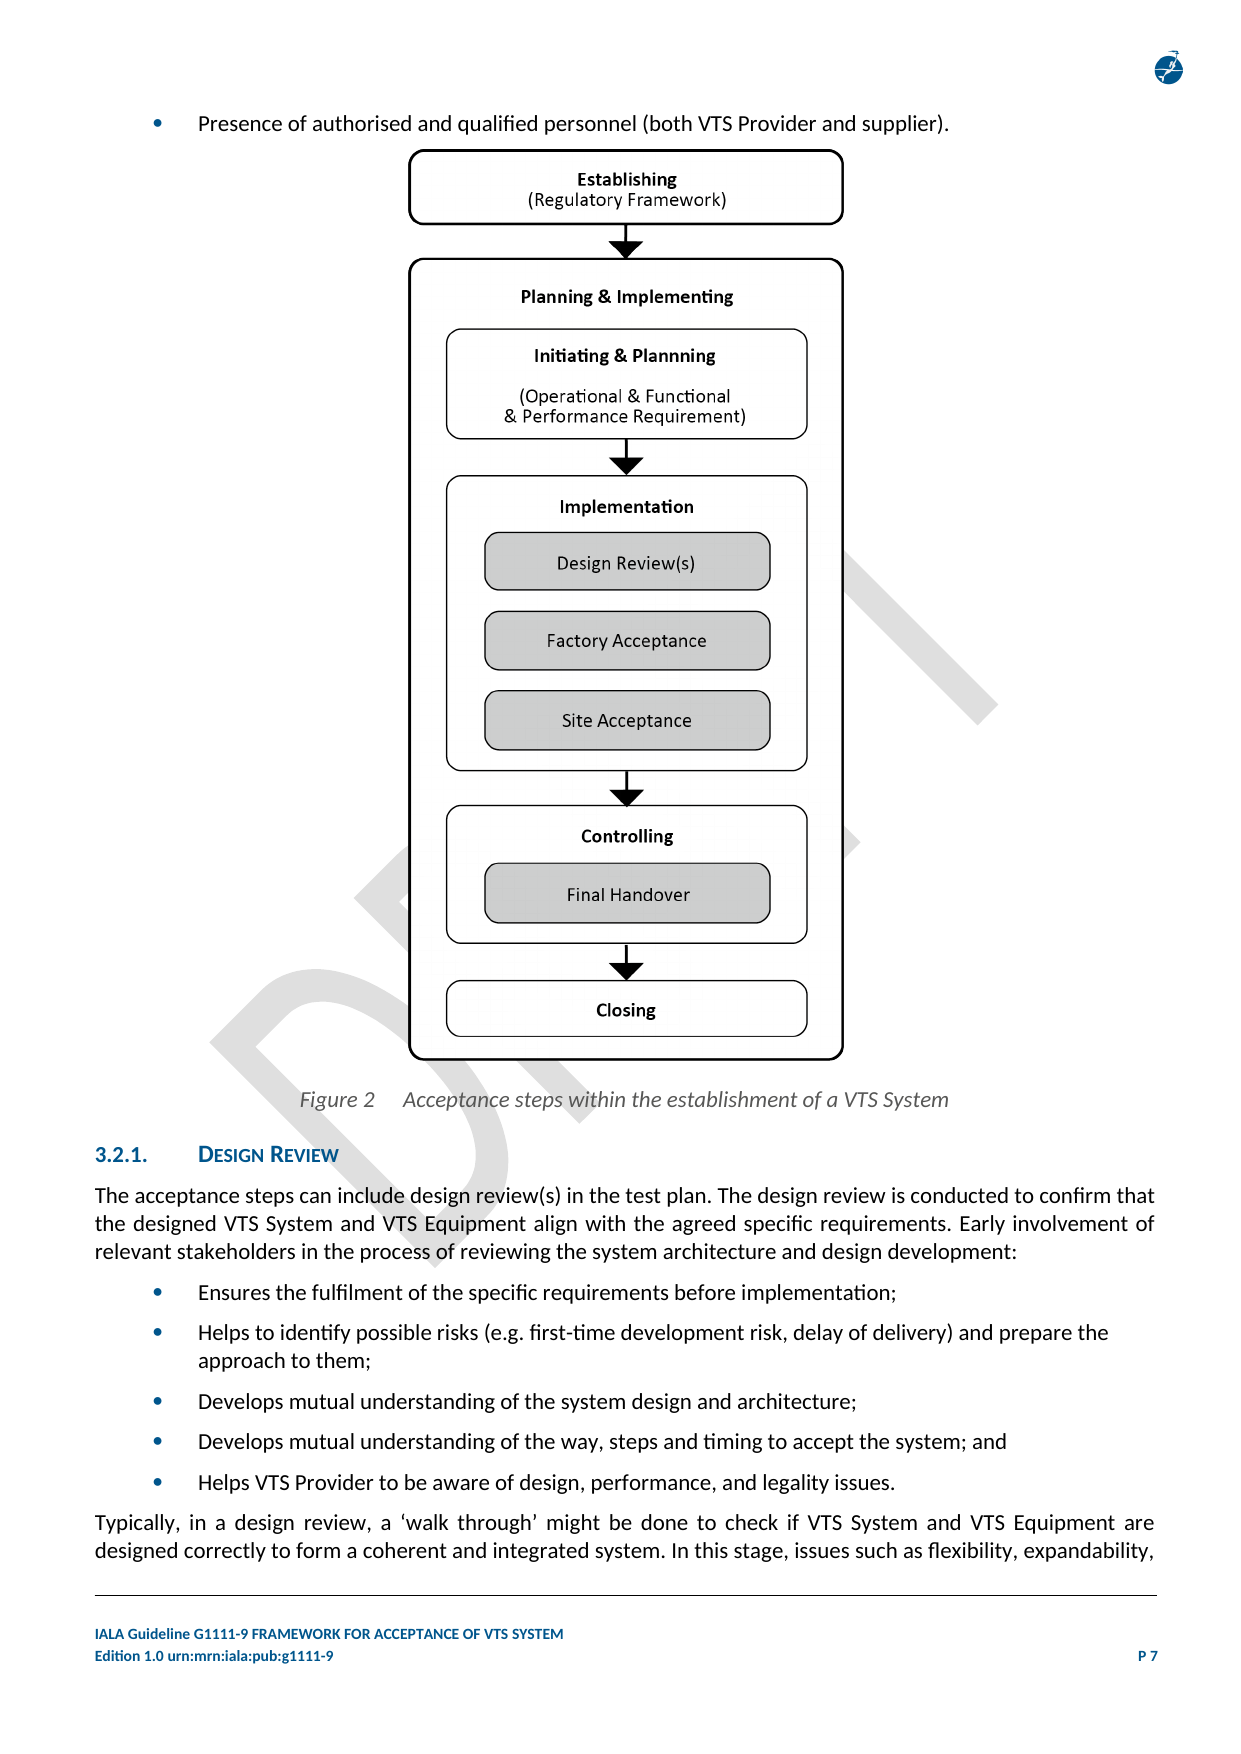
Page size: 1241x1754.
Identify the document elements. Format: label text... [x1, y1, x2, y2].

picture [408, 149, 844, 1061]
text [94, 1508, 1157, 1564]
text Presence of authorised and qualified personnel (both VTS Provider and supplier). [153, 109, 1157, 137]
subtitle Design Review [94, 1138, 1069, 1169]
text Acceptance steps within the establishment of a VTS System [94, 1085, 1157, 1113]
text The acceptance steps can include design review(s) in the test plan. The design review is conducted to confirm that the designed VTS System and VTS Equipment align with the agreed specific requirements. Early involvement of relevant stakeholders in the process of reviewing the system architecture and design development: [94, 1181, 1157, 1265]
text Develops mutual understanding of the way, steps and timing to accept the system; and [153, 1427, 1157, 1456]
text Ensures the fulfilment of the specific requirements before implementation; [153, 1278, 1157, 1306]
text Helps to identify possible risks (e.g. first-time development risk, delay of delivery) and prepare the approach to them; [153, 1318, 1157, 1374]
text Develops mutual understanding of the system design and architecture; [153, 1387, 1157, 1415]
picture [1123, 0, 1241, 119]
text Helps VTS Provider to be aware of design, performance, and legality issues. [153, 1468, 1157, 1496]
